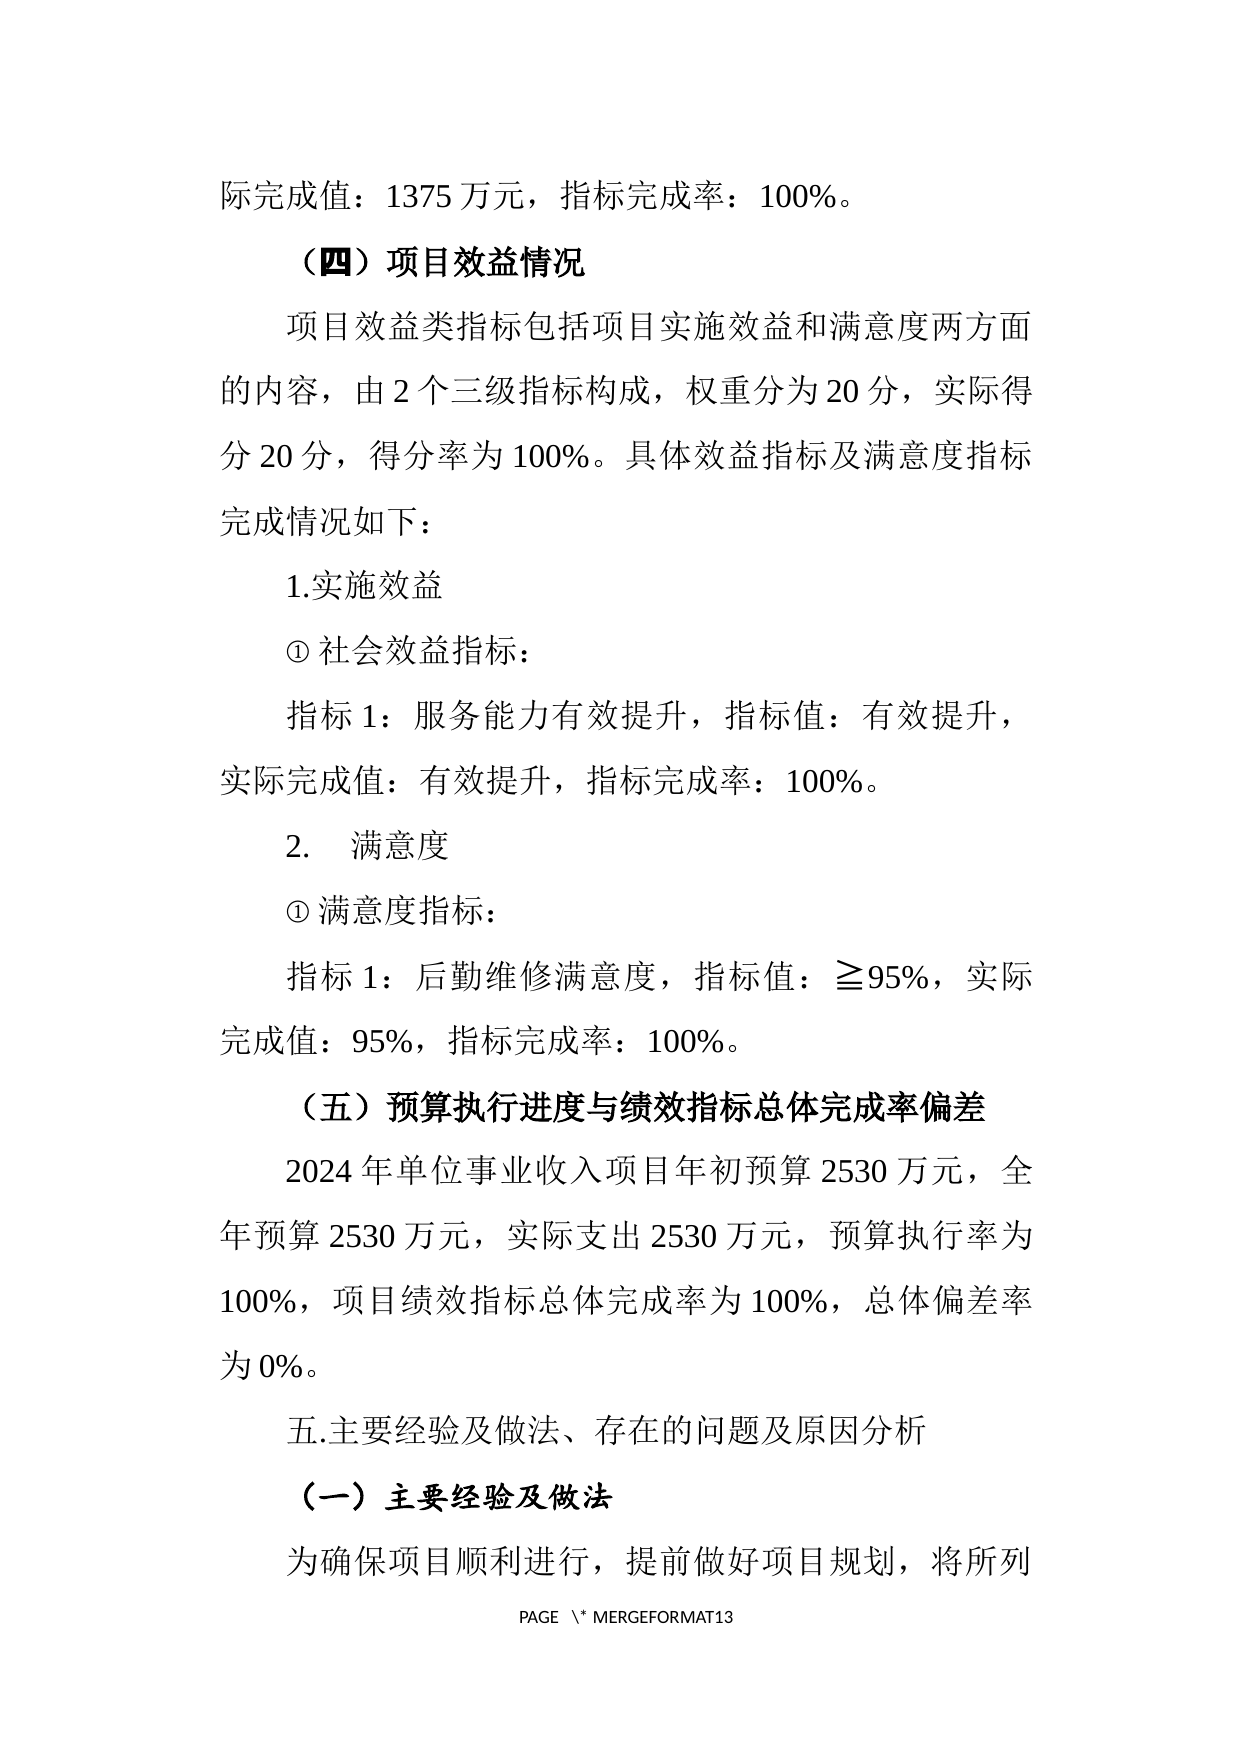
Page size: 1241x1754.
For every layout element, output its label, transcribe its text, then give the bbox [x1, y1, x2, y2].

text 1.实施效益 [218, 552, 1033, 617]
text ①社会效益指标： [218, 617, 1033, 682]
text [218, 162, 1033, 227]
text 项目效益类指标包括项目实施效益和满意度两方面的内容，由2个三级指标构成，权重分为20分，实际得分20分，得分率为100%。具体效益指标及满意度指标完成情况如下： [218, 292, 1033, 552]
list ①满意度指标： [218, 877, 1033, 942]
text 2024年单位事业收入项目年初预算2530万元，全年预算2530万元，实际支出2530万元，预算执行率为100%，项目绩效指标总体完成率为100%，总体偏差率为0%。 [218, 1137, 1033, 1397]
text 五.主要经验及做法、存在的问题及原因分析 [218, 1397, 1033, 1462]
list 项目效益情况 [218, 227, 1033, 292]
text （五）预算执行进度与绩效指标总体完成率偏差 [218, 1072, 1033, 1137]
text （一）主要经验及做法 [218, 1462, 1033, 1527]
text 指标1：后勤维修满意度，指标值：≧95%，实际完成值：95%，指标完成率：100%。 [218, 942, 1033, 1072]
list 满意度 [218, 812, 1033, 877]
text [218, 1527, 1033, 1592]
text 指标1：服务能力有效提升，指标值：有效提升，实际完成值：有效提升，指标完成率：100%。 [218, 682, 1033, 812]
